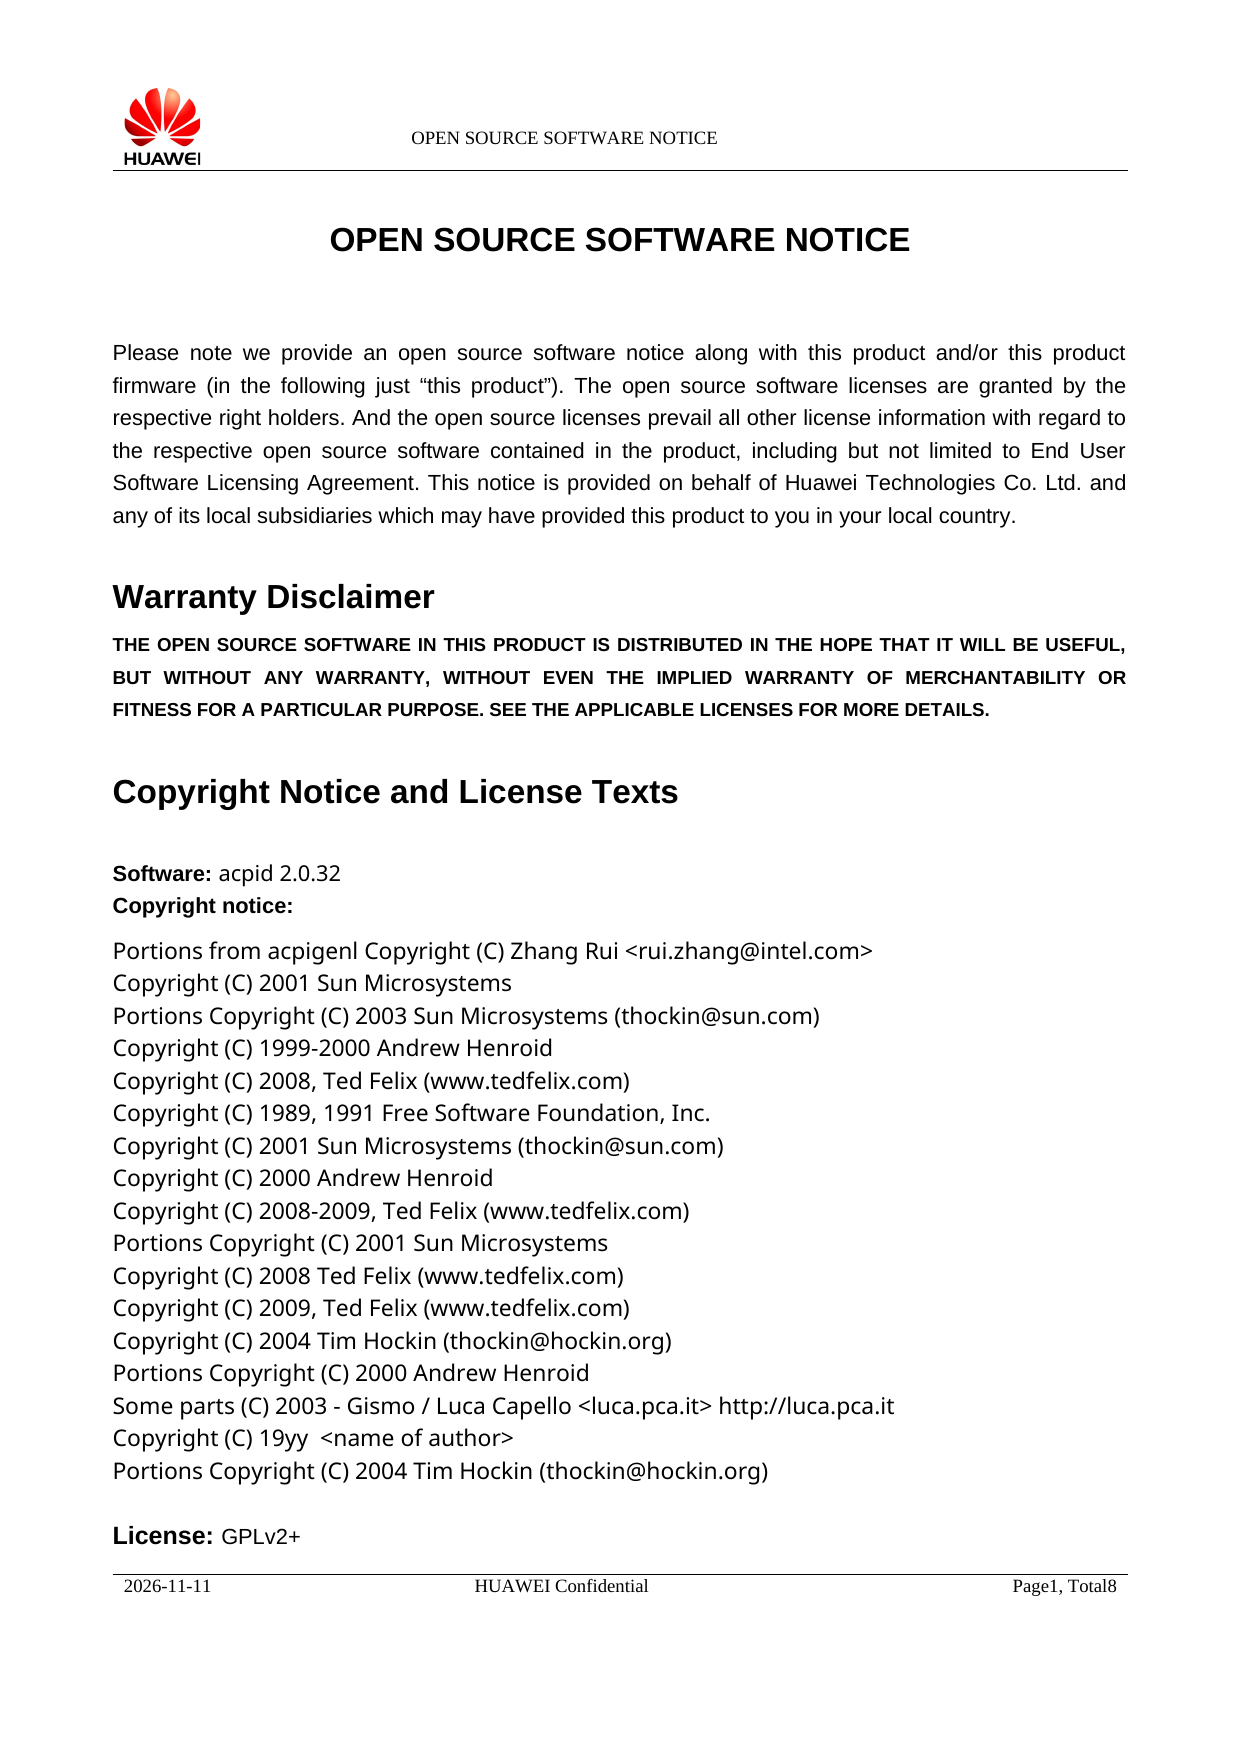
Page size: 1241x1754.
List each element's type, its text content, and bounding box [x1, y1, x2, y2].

text License: GPLv2+ [112, 1519, 1128, 1551]
title Software: acpid 2.0.32 [112, 856, 1128, 889]
text Portions from acpigenl Copyright (C) Zhang Rui <rui.zhang@intel.com> Copyright (C) 2001 Sun Microsystems Portions Copyright (C) 2003 Sun Microsystems (thockin@sun.com) Copyright (C) 1999-2000 Andrew Henroid Copyright (C) 2008, Ted Felix (www.tedfelix.com) Copyright (C) 1989, 1991 Free Software Foundation, Inc. Copyright (C) 2001 Sun Microsystems (thockin@sun.com) Copyright (C) 2000 Andrew Henroid Copyright (C) 2008-2009, Ted Felix (www.tedfelix.com) Portions Copyright (C) 2001 Sun Microsystems Copyright (C) 2008 Ted Felix (www.tedfelix.com) Copyright (C) 2009, Ted Felix (www.tedfelix.com) Copyright (C) 2004 Tim Hockin (thockin@hockin.org) Portions Copyright (C) 2000 Andrew Henroid Some parts (C) 2003 - Gismo / Luca Capello <luca.pca.it> http://luca.pca.it Copyright (C) 19yy <name of author> Portions Copyright (C) 2004 Tim Hockin (thockin@hockin.org) [112, 934, 1128, 1519]
text Warranty Disclaimer [112, 564, 1128, 629]
text Copyright Notice and License Texts [112, 759, 1128, 824]
text Please note we provide an open source software notice along with this product and/or this product firmware (in the following just “this product”). The open source software licenses are granted by the respective right holders. And the open source licenses prevail all other license information with regard to the respective open source software contained in the product, including but not limited to End User Software Licensing Agreement. This notice is provided on behalf of Huawei Technologies Co. Ltd. and any of its local subsidiaries which may have provided this product to you in your local country. [112, 336, 1128, 531]
text The open source software in this product is distributed in the hope that it will be useful, but WITHOUT ANY WARRANTY, without even the implied warranty of MERCHANTABILITY or FITNESS FOR A PARTICULAR PURPOSE. See the applicable licenses for more details. [112, 629, 1128, 726]
text Copyright notice: [112, 889, 1128, 921]
picture [124, 88, 201, 165]
text OPEN SOURCE SOFTWARE NOTICE [112, 206, 1128, 271]
